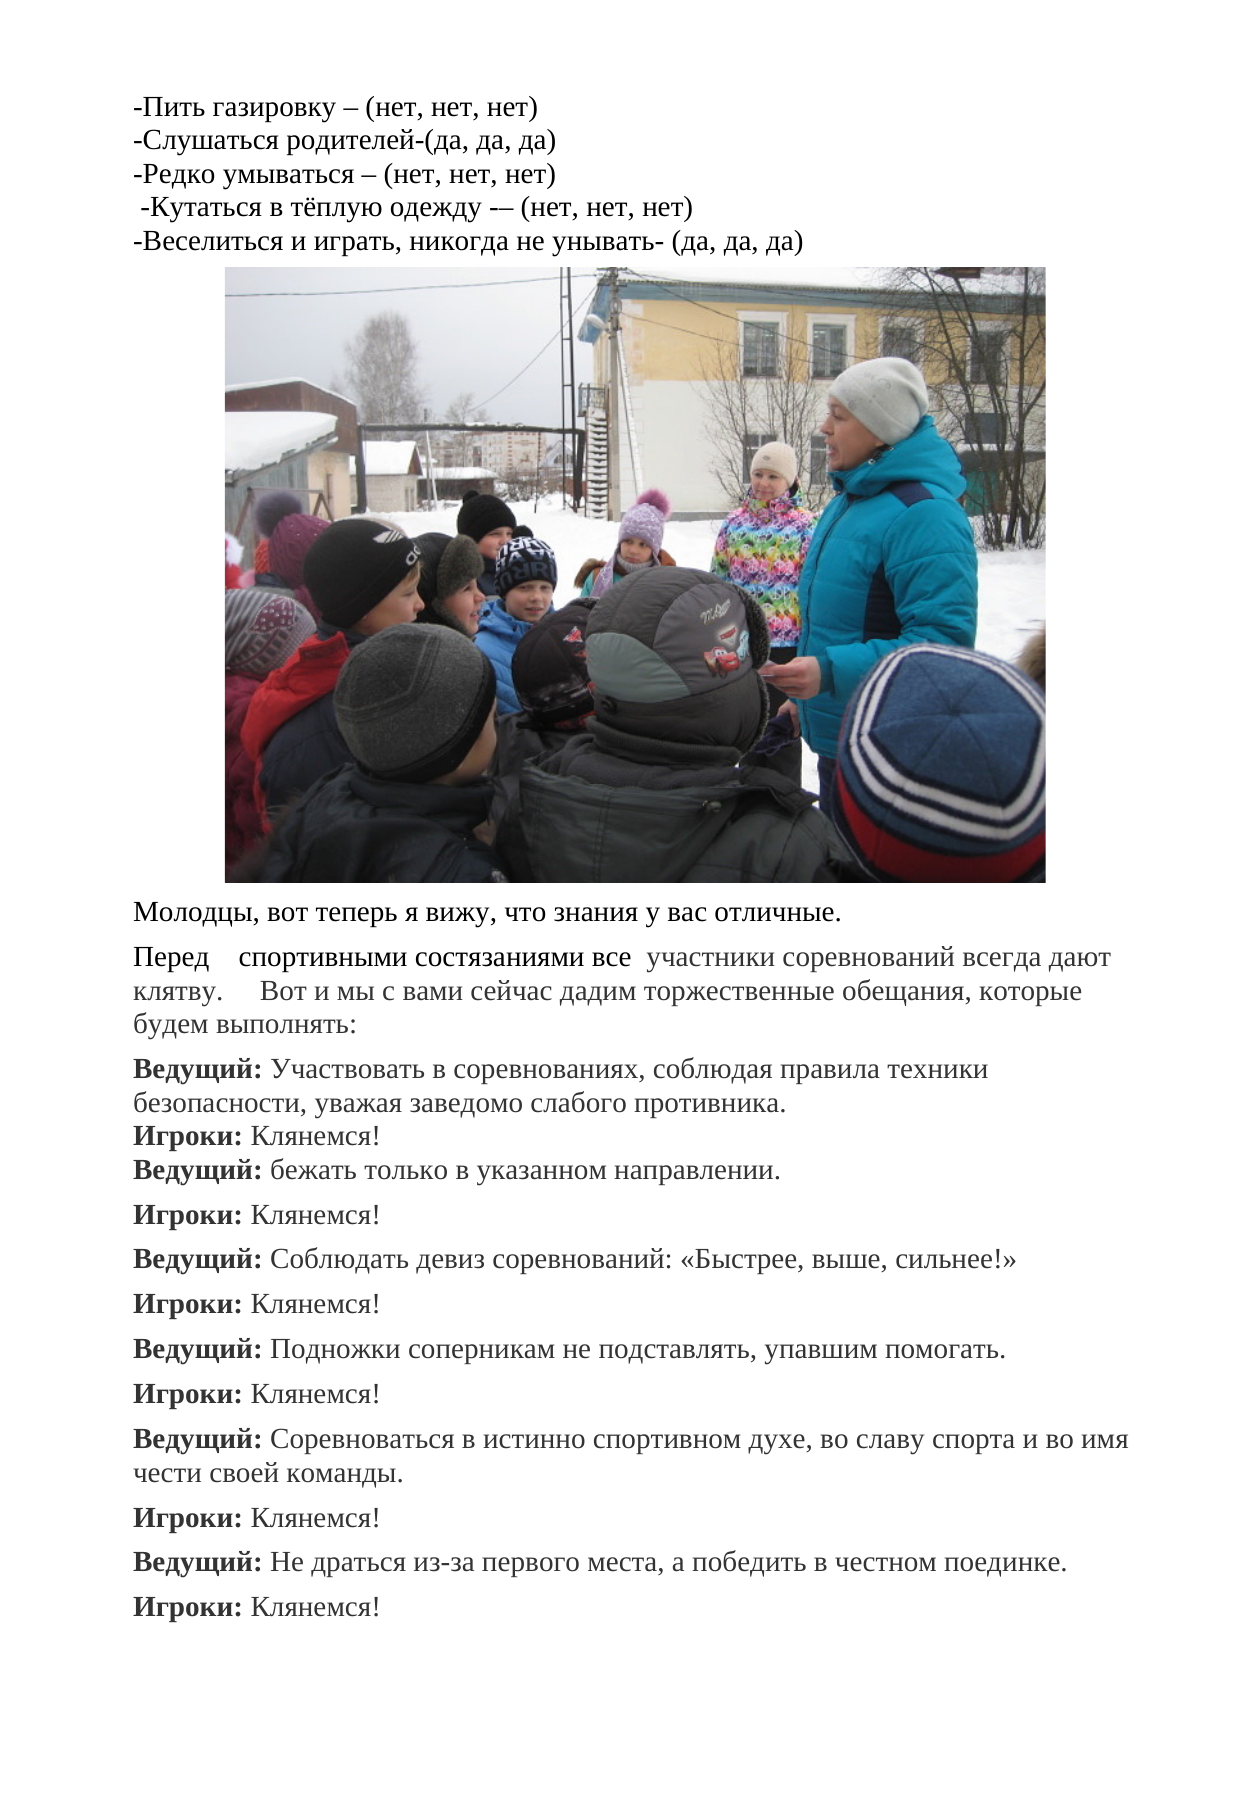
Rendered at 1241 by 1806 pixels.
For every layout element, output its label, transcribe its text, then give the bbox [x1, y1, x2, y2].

text Ведущий: Соблюдать девиз соревнований: «Быстрее, выше, сильнее!» [133, 1242, 1137, 1275]
text Перед спортивными состязаниями все участники соревнований всегда дают клятву. Вот и мы с вами сейчас дадим торжественные обещания, которые будем выполнять: [133, 939, 1137, 1040]
text Игроки: Клянемся! [133, 1500, 1137, 1533]
text Игроки: Клянемся! [133, 1589, 1137, 1623]
text Ведущий: Подножки соперникам не подставлять, упавшим помогать. [133, 1331, 1137, 1365]
text Игроки: Клянемся! [133, 1197, 1137, 1230]
text -Пить газировку – (нет, нет, нет) -Слушаться родителей-(да, да, да) -Редко умываться – (нет, нет, нет) -Кутаться в тёплую одежду -– (нет, нет, нет) -Веселиться и играть, никогда не унывать- (да, да, да) [133, 89, 1137, 256]
text Игроки: Клянемся! [133, 1118, 1137, 1152]
text Игроки: Клянемся! [133, 1287, 1137, 1320]
text Молодцы, вот теперь я вижу, что знания у вас отличные. [133, 894, 1137, 928]
text Ведущий: Участвовать в соревнованиях, соблюдая правила техники безопасности, уважая заведомо слабого противника. [133, 1051, 1137, 1118]
text Игроки: Клянемся! [133, 1376, 1137, 1410]
text Ведущий: Не драться из-за первого места, а победить в честном поединке. [133, 1544, 1137, 1578]
text Ведущий: Соревноваться в истинно спортивном духе, во славу спорта и во имя чести своей команды. [133, 1421, 1137, 1488]
text Ведущий: бежать только в указанном направлении. [133, 1152, 1137, 1185]
picture [224, 267, 1046, 883]
